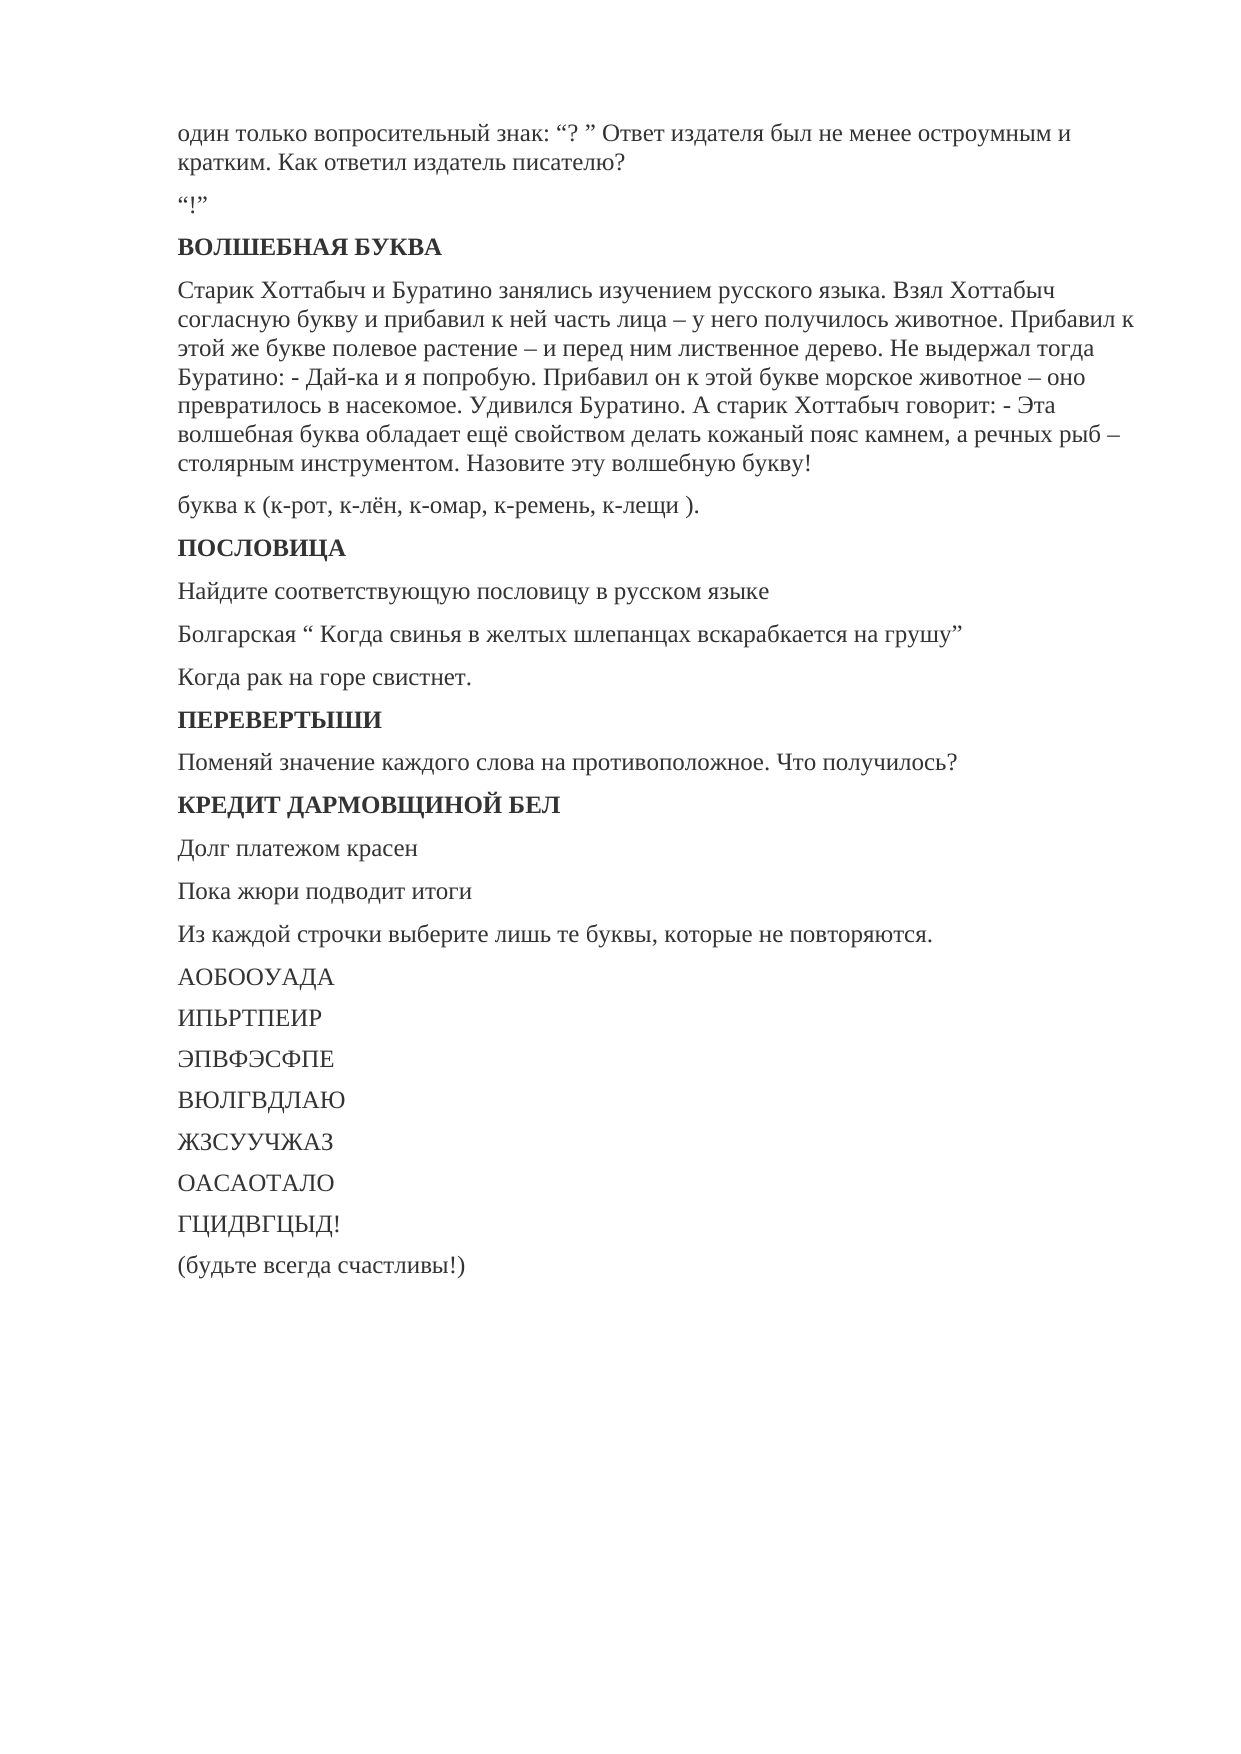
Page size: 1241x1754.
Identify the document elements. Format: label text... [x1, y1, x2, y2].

text ПОСЛОВИЦА [177, 533, 1152, 562]
text ЭПВФЭСФПЕ [177, 1044, 1152, 1073]
text “!” [177, 190, 1152, 218]
text Когда рак на горе свистнет. [177, 662, 1152, 691]
text ОАСАОТАЛО [177, 1168, 1152, 1197]
text КРЕДИТ ДАРМОВЩИНОЙ БЕЛ [177, 790, 1152, 819]
text ПЕРЕВЕРТЫШИ [177, 705, 1152, 733]
text Старик Хоттабыч и Буратино занялись изучением русского языка. Взял Хоттабыч согласную букву и прибавил к ней часть лица – у него получилось животное. Прибавил к этой же букве полевое растение – и перед ним лиственное дерево. Не выдержал тогда Буратино: - Дай-ка и я попробую. Прибавил он к этой букве морское животное – оно превратилось в насекомое. Удивился Буратино. А старик Хоттабыч говорит: - Эта волшебная буква обладает ещё свойством делать кожаный пояс камнем, а речных рыб – столярным инструментом. Назовите эту волшебную букву! [177, 275, 1152, 477]
text Поменяй значение каждого слова на противоположное. Что получилось? [177, 747, 1152, 776]
text ЖЗСУУЧЖАЗ [177, 1127, 1152, 1155]
text ВОЛШЕБНАЯ БУКВА [177, 232, 1152, 261]
text Из каждой строчки выберите лишь те буквы, которые не повторяются. [177, 919, 1152, 947]
text буква к (к-рот, к-лён, к-омар, к-ремень, к-лещи ). [177, 491, 1152, 519]
text Найдите соответствующую пословицу в русском языке [177, 576, 1152, 605]
text Пока жюри подводит итоги [177, 876, 1152, 905]
text АОБООУАДА [177, 962, 1152, 990]
text (будьте всегда счастливы!) [177, 1250, 1152, 1279]
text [177, 118, 1152, 176]
text ИПЬРТПЕИР [177, 1003, 1152, 1032]
text Долг платежом красен [177, 833, 1152, 862]
text ГЦИДВГЦЫД! [177, 1209, 1152, 1238]
text Болгарская “ Когда свинья в желтых шлепанцах вскарабкается на грушу” [177, 619, 1152, 648]
text ВЮЛГВДЛАЮ [177, 1085, 1152, 1114]
